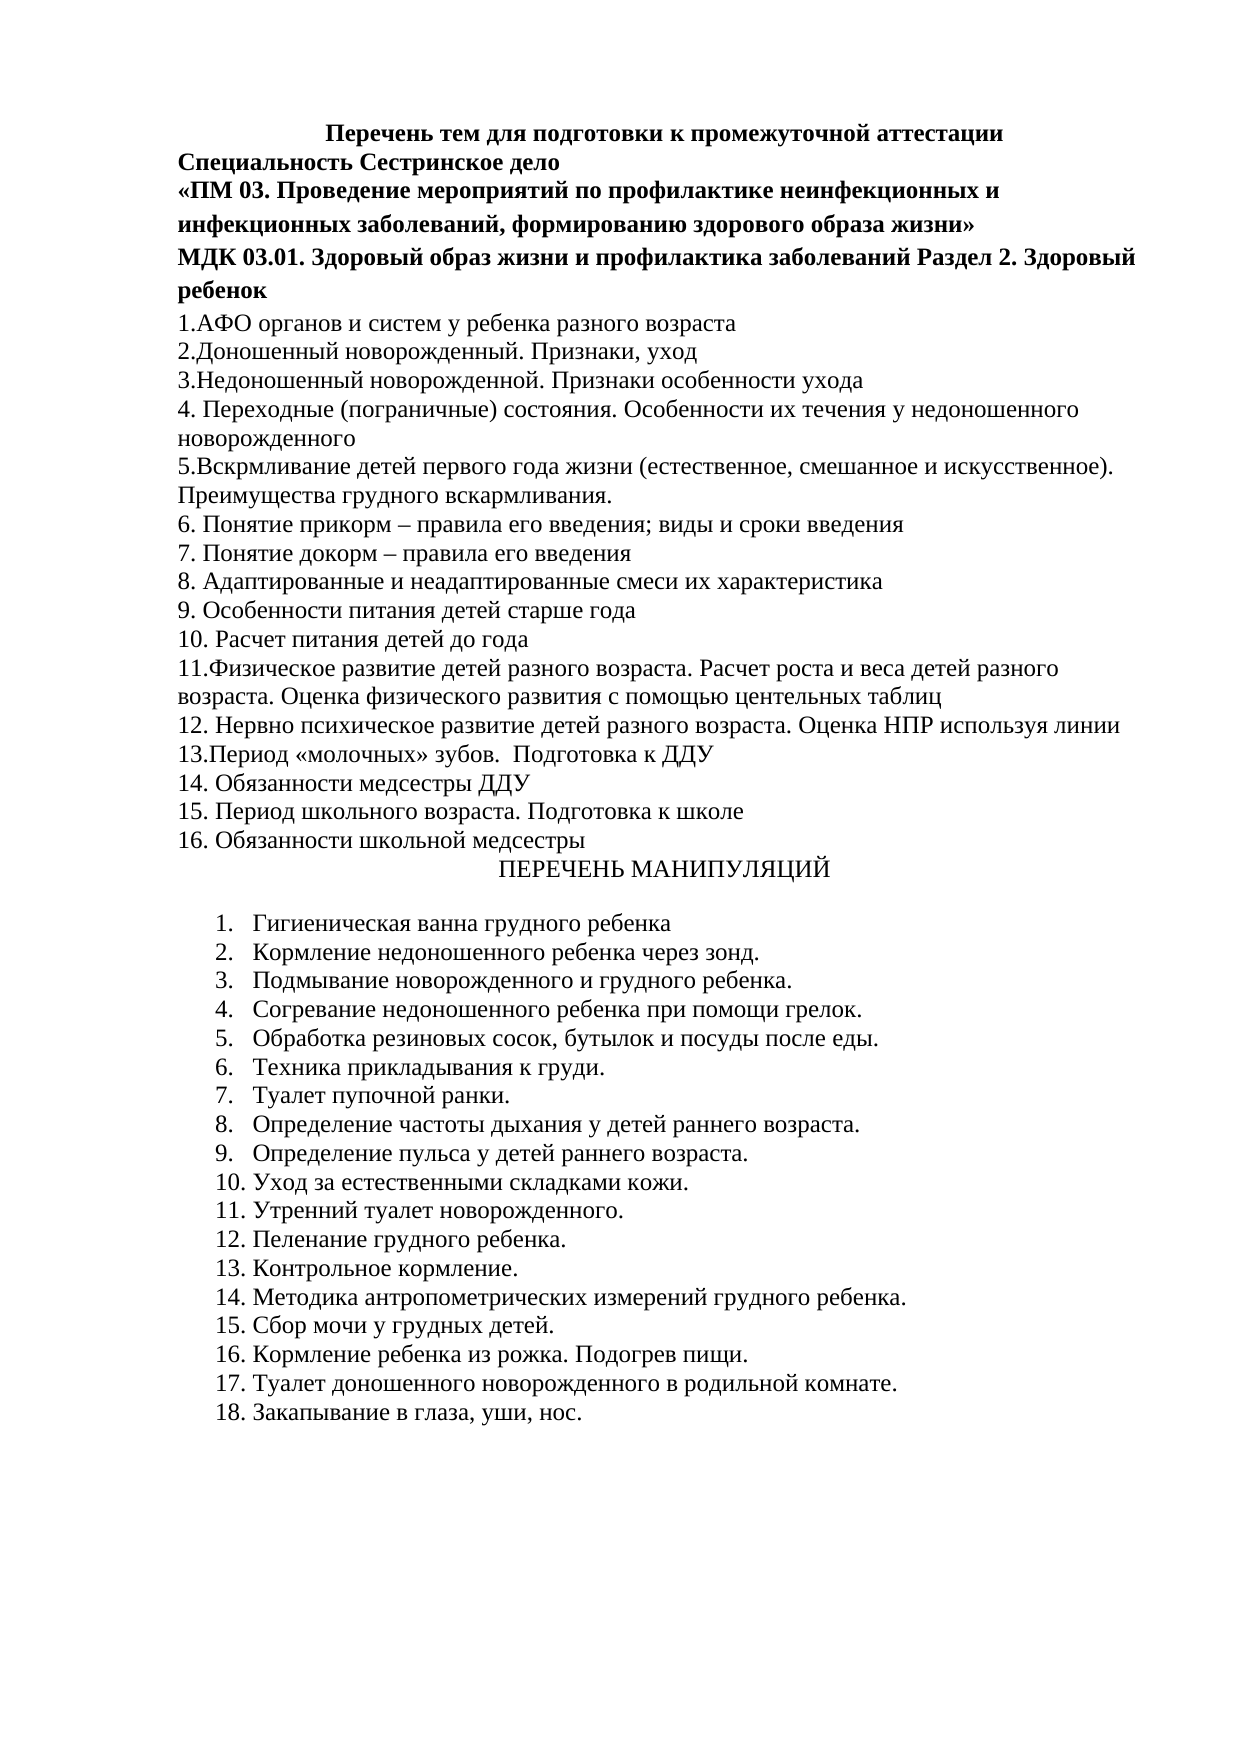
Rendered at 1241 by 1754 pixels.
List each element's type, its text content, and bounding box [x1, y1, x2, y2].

list Методика антропометрических измерений грудного ребенка. [215, 1282, 1152, 1310]
text ПЕРЕЧЕНЬ МАНИПУЛЯЦИЙ [177, 854, 1152, 883]
list Гигиеническая ванна грудного ребенка [215, 908, 1152, 937]
text «ПМ 03. Проведение мероприятий по профилактике неинфекционных и инфекционных заболеваний, формированию здорового образа жизни» [177, 176, 1152, 237]
list Пеленание грудного ребенка. [215, 1224, 1152, 1253]
list Определение частоты дыхания у детей раннего возраста. [215, 1109, 1152, 1138]
list Закапывание в глаза, уши, нос. [215, 1397, 1152, 1425]
list Кормление недоношенного ребенка через зонд. [215, 937, 1152, 965]
text 5.Вскрмливание детей первого года жизни (естественное, смешанное и искусственное). Преимущества грудного вскармливания. [177, 451, 1152, 509]
text МДК 03.01. Здоровый образ жизни и профилактика заболеваний Раздел 2. Здоровый ребенок [177, 242, 1152, 303]
list Туалет пупочной ранки. [215, 1080, 1152, 1109]
text Специальность Сестринское дело [177, 147, 1152, 176]
text 7. Понятие докорм – правила его введения [177, 538, 1152, 566]
text 14. Обязанности медсестры ДДУ [177, 768, 1152, 796]
list Согревание недоношенного ребенка при помощи грелок. [215, 994, 1152, 1023]
text 2.Доношенный новорожденный. Признаки, уход [177, 336, 1152, 365]
text Перечень тем для подготовки к промежуточной аттестации [177, 118, 1152, 147]
list Контрольное кормление. [215, 1253, 1152, 1282]
text 12. Нервно психическое развитие детей разного возраста. Оценка НПР используя линии [177, 710, 1152, 739]
list Сбор мочи у грудных детей. [215, 1310, 1152, 1339]
list Техника прикладывания к груди. [215, 1052, 1152, 1080]
text 9. Особенности питания детей старше года [177, 595, 1152, 624]
text 11.Физическое развитие детей разного возраста. Расчет роста и веса детей разного возраста. Оценка физического развития с помощью центельных таблиц [177, 653, 1152, 710]
text 10. Расчет питания детей до года [177, 624, 1152, 653]
text 15. Период школьного возраста. Подготовка к школе [177, 796, 1152, 825]
list Определение пульса у детей раннего возраста. [215, 1138, 1152, 1167]
list Уход за естественными складками кожи. [215, 1167, 1152, 1195]
text 13.Период «молочных» зубов. Подготовка к ДДУ [177, 739, 1152, 768]
text 6. Понятие прикорм – правила его введения; виды и сроки введения [177, 509, 1152, 538]
list Утренний туалет новорожденного. [215, 1195, 1152, 1224]
list Кормление ребенка из рожка. Подогрев пищи. [215, 1339, 1152, 1368]
list Обработка резиновых сосок, бутылок и посуды после еды. [215, 1023, 1152, 1052]
text 4. Переходные (пограничные) состояния. Особенности их течения у недоношенного новорожденного [177, 394, 1152, 451]
text 3.Недоношенный новорожденной. Признаки особенности ухода [177, 365, 1152, 394]
text 16. Обязанности школьной медсестры [177, 825, 1152, 854]
text 8. Адаптированные и неадаптированные смеси их характеристика [177, 566, 1152, 595]
text 1.АФО органов и систем у ребенка разного возраста [177, 308, 1152, 336]
list Подмывание новорожденного и грудного ребенка. [215, 965, 1152, 994]
list Туалет доношенного новорожденного в родильной комнате. [215, 1368, 1152, 1397]
